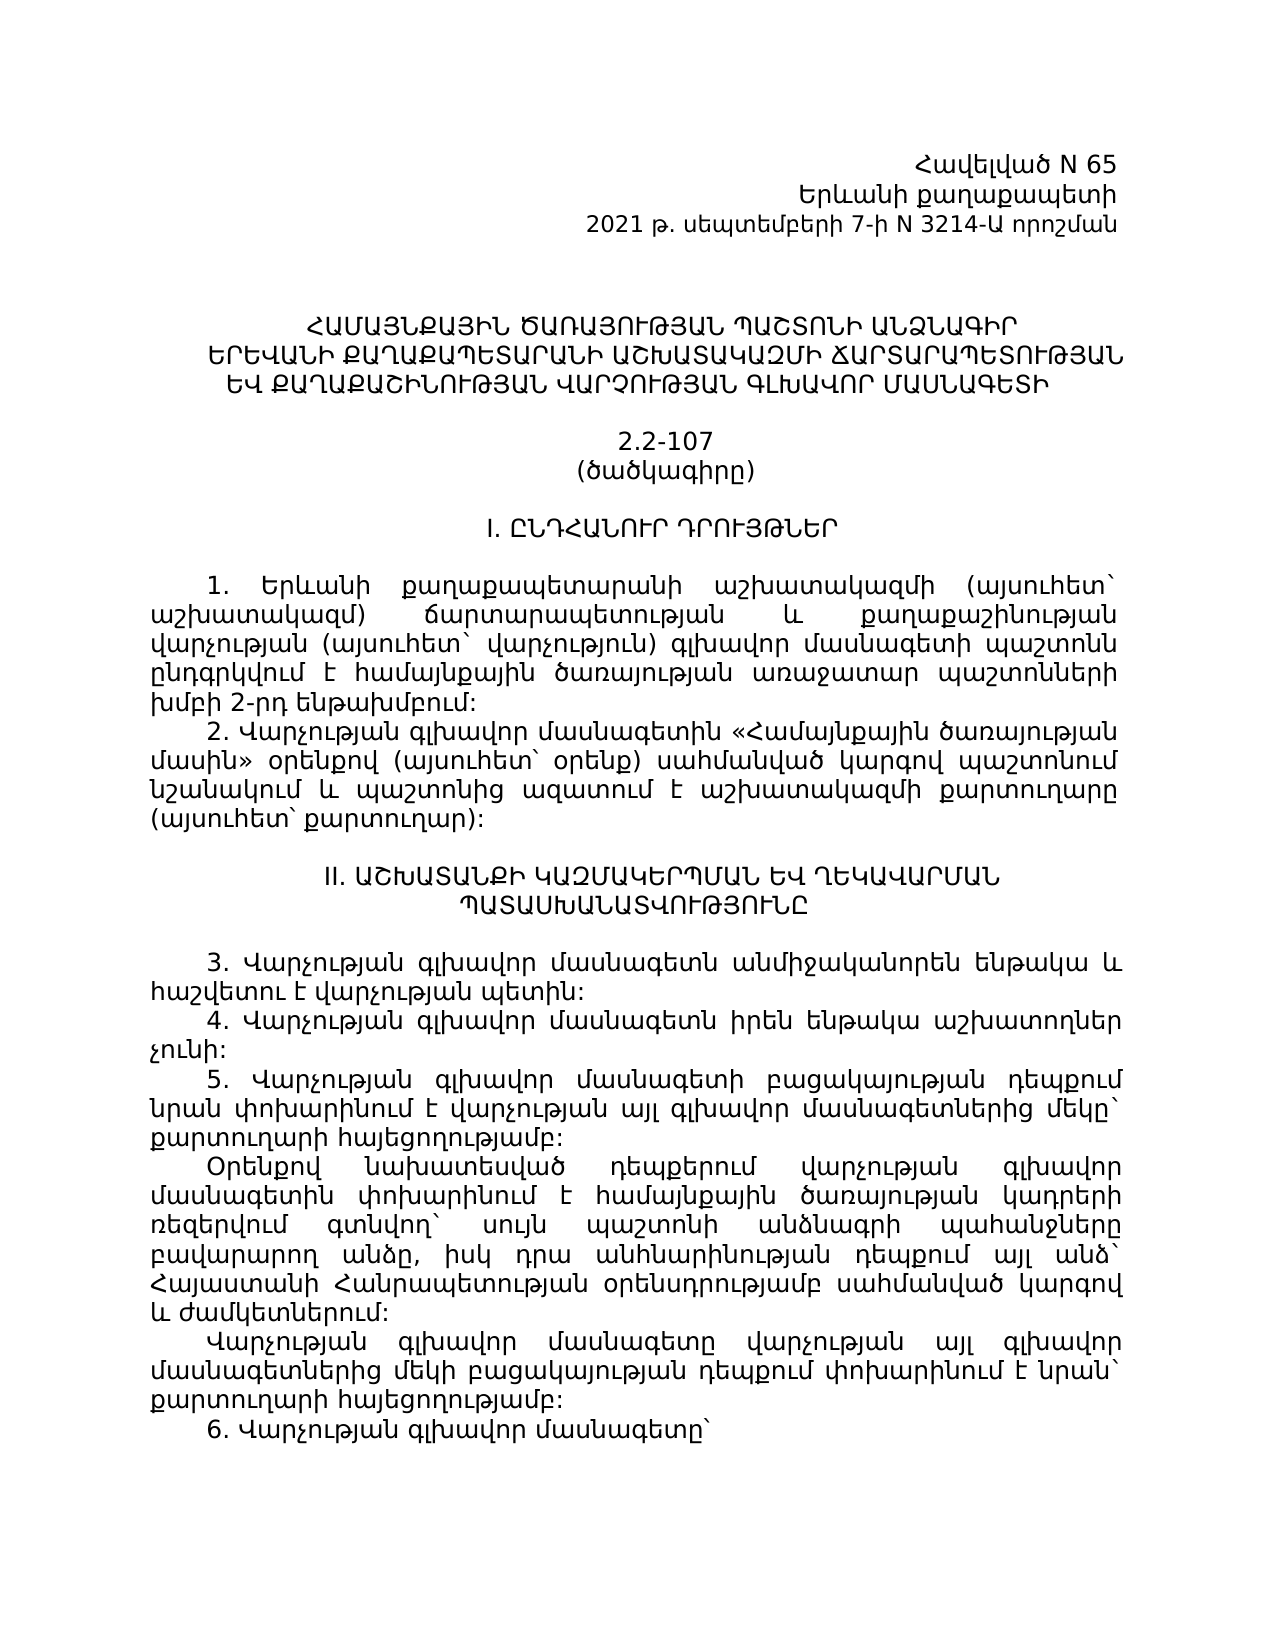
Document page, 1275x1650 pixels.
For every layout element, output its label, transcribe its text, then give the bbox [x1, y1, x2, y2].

text ՀԱՄԱՅՆՔԱՅԻՆ ԾԱՌԱՅՈՒԹՅԱՆ ՊԱՇՏՈՆԻ ԱՆՁՆԱԳԻՐ [150, 312, 1118, 341]
text 4. Վարչության գլխավոր մասնագետն իրեն ենթակա աշխատողներ չունի: [150, 1006, 1122, 1065]
text 2021 թ. սեպտեմբերի 7-ի N 3214-Ա որոշման [150, 211, 1118, 238]
text I. ԸՆԴՀԱՆՈՒՐ ԴՐՈՒՅԹՆԵՐ [150, 514, 1118, 543]
text Երևանի քաղաքապետի [150, 181, 1117, 210]
text ԵՐԵՎԱՆԻ ՔԱՂԱՔԱՊԵՏԱՐԱՆԻ ԱՇԽԱՏԱԿԱԶՄԻ ՃԱՐՏԱՐԱՊԵՏՈՒԹՅԱՆ ԵՎ ՔԱՂԱՔԱՇԻՆՈՒԹՅԱՆ ՎԱՐՉՈՒԹՅԱՆ ԳԼԽԱՎՈՐ ՄԱՍՆԱԳԵՏԻ [150, 341, 1125, 399]
text 6. Վարչության գլխավոր մասնագետը՝ [150, 1415, 1122, 1444]
text 5. Վարչության գլխավոր մասնագետի բացակայության դեպքում նրան փոխարինում է վարչության այլ գլխավոր մասնագետներից մեկը` քարտուղարի հայեցողությամբ: [150, 1065, 1122, 1152]
text II. ԱՇԽԱՏԱՆՔԻ ԿԱԶՄԱԿԵՐՊՄԱՆ ԵՎ ՂԵԿԱՎԱՐՄԱՆ ՊԱՏԱՍԽԱՆԱՏՎՈՒԹՅՈՒՆԸ [150, 862, 1118, 920]
text Վարչության գլխավոր մասնագետը վարչության այլ գլխավոր մասնագետներից մեկի բացակայության դեպքում փոխարինում է նրան` քարտուղարի հայեցողությամբ: [150, 1327, 1122, 1415]
text Հավելված N 65 [150, 150, 1117, 179]
text 2.2-107 [150, 427, 1125, 457]
text Օրենքով նախատեսված դեպքերում վարչության գլխավոր մասնագետին փոխարինում է համայնքային ծառայության կադրերի ռեզերվում գտնվող` սույն պաշտոնի անձնագրի պահանջները բավարարող անձը, իսկ դրա անհնարինության դեպքում այլ անձ` Հայաստանի Հանրապետության օրենսդրությամբ սահմանված կարգով և ժամկետներում: [150, 1152, 1122, 1327]
text (ծածկագիրը) [150, 457, 1125, 486]
text 3. Վարչության գլխավոր մասնագետն անմիջականորեն ենթակա և հաշվետու է վարչության պետին: [150, 948, 1122, 1006]
text 2. Վարչության գլխավոր մասնագետին «Համայնքային ծառայության մասին» օրենքով (այսուհետ՝ օրենք) սահմանված կարգով պաշտոնում նշանակում և պաշտոնից ազատում է աշխատակազմի քարտուղարը (այսուհետ՝ քարտուղար): [150, 717, 1118, 833]
text 1. Երևանի քաղաքապետարանի աշխատակազմի (այսուհետ` աշխատակազմ) ճարտարապետության և քաղաքաշինության վարչության (այսուհետ` վարչություն) գլխավոր մասնագետի պաշտոնն ընդգրկվում է համայնքային ծառայության առաջատար պաշտոնների խմբի 2-րդ ենթախմբում: [150, 571, 1118, 717]
